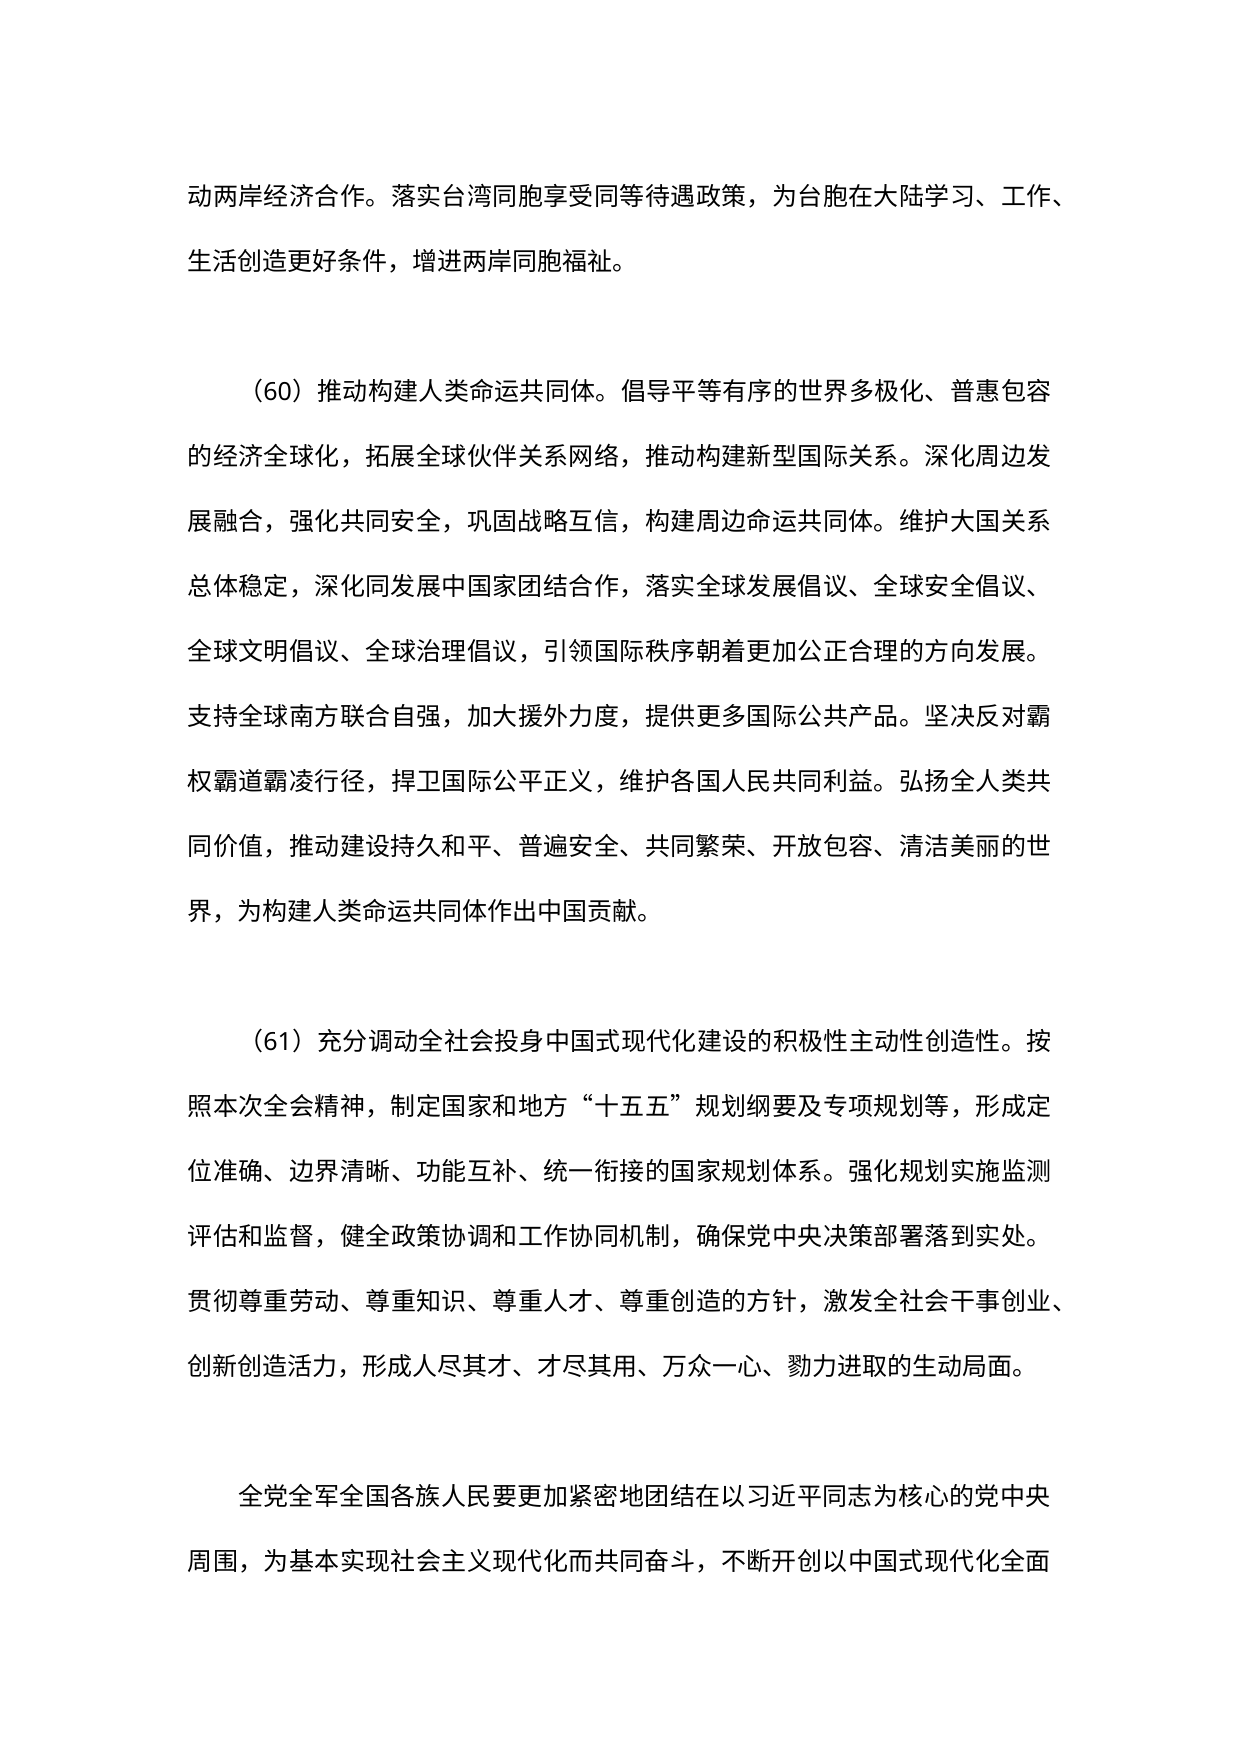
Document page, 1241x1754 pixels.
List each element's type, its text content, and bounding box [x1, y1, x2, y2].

text （61）充分调动全社会投身中国式现代化建设的积极性主动性创造性。按照本次全会精神，制定国家和地方“十五五”规划纲要及专项规划等，形成定位准确、边界清晰、功能互补、统一衔接的国家规划体系。强化规划实施监测评估和监督，健全政策协调和工作协同机制，确保党中央决策部署落到实处。贯彻尊重劳动、尊重知识、尊重人才、尊重创造的方针，激发全社会干事创业、创新创造活力，形成人尽其才、才尽其用、万众一心、勠力进取的生动局面。 [187, 1007, 1053, 1397]
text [187, 162, 1053, 292]
text （60）推动构建人类命运共同体。倡导平等有序的世界多极化、普惠包容的经济全球化，拓展全球伙伴关系网络，推动构建新型国际关系。深化周边发展融合，强化共同安全，巩固战略互信，构建周边命运共同体。维护大国关系总体稳定，深化同发展中国家团结合作，落实全球发展倡议、全球安全倡议、全球文明倡议、全球治理倡议，引领国际秩序朝着更加公正合理的方向发展。支持全球南方联合自强，加大援外力度，提供更多国际公共产品。坚决反对霸权霸道霸凌行径，捍卫国际公平正义，维护各国人民共同利益。弘扬全人类共同价值，推动建设持久和平、普遍安全、共同繁荣、开放包容、清洁美丽的世界，为构建人类命运共同体作出中国贡献。 [187, 357, 1053, 942]
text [187, 1462, 1053, 1592]
